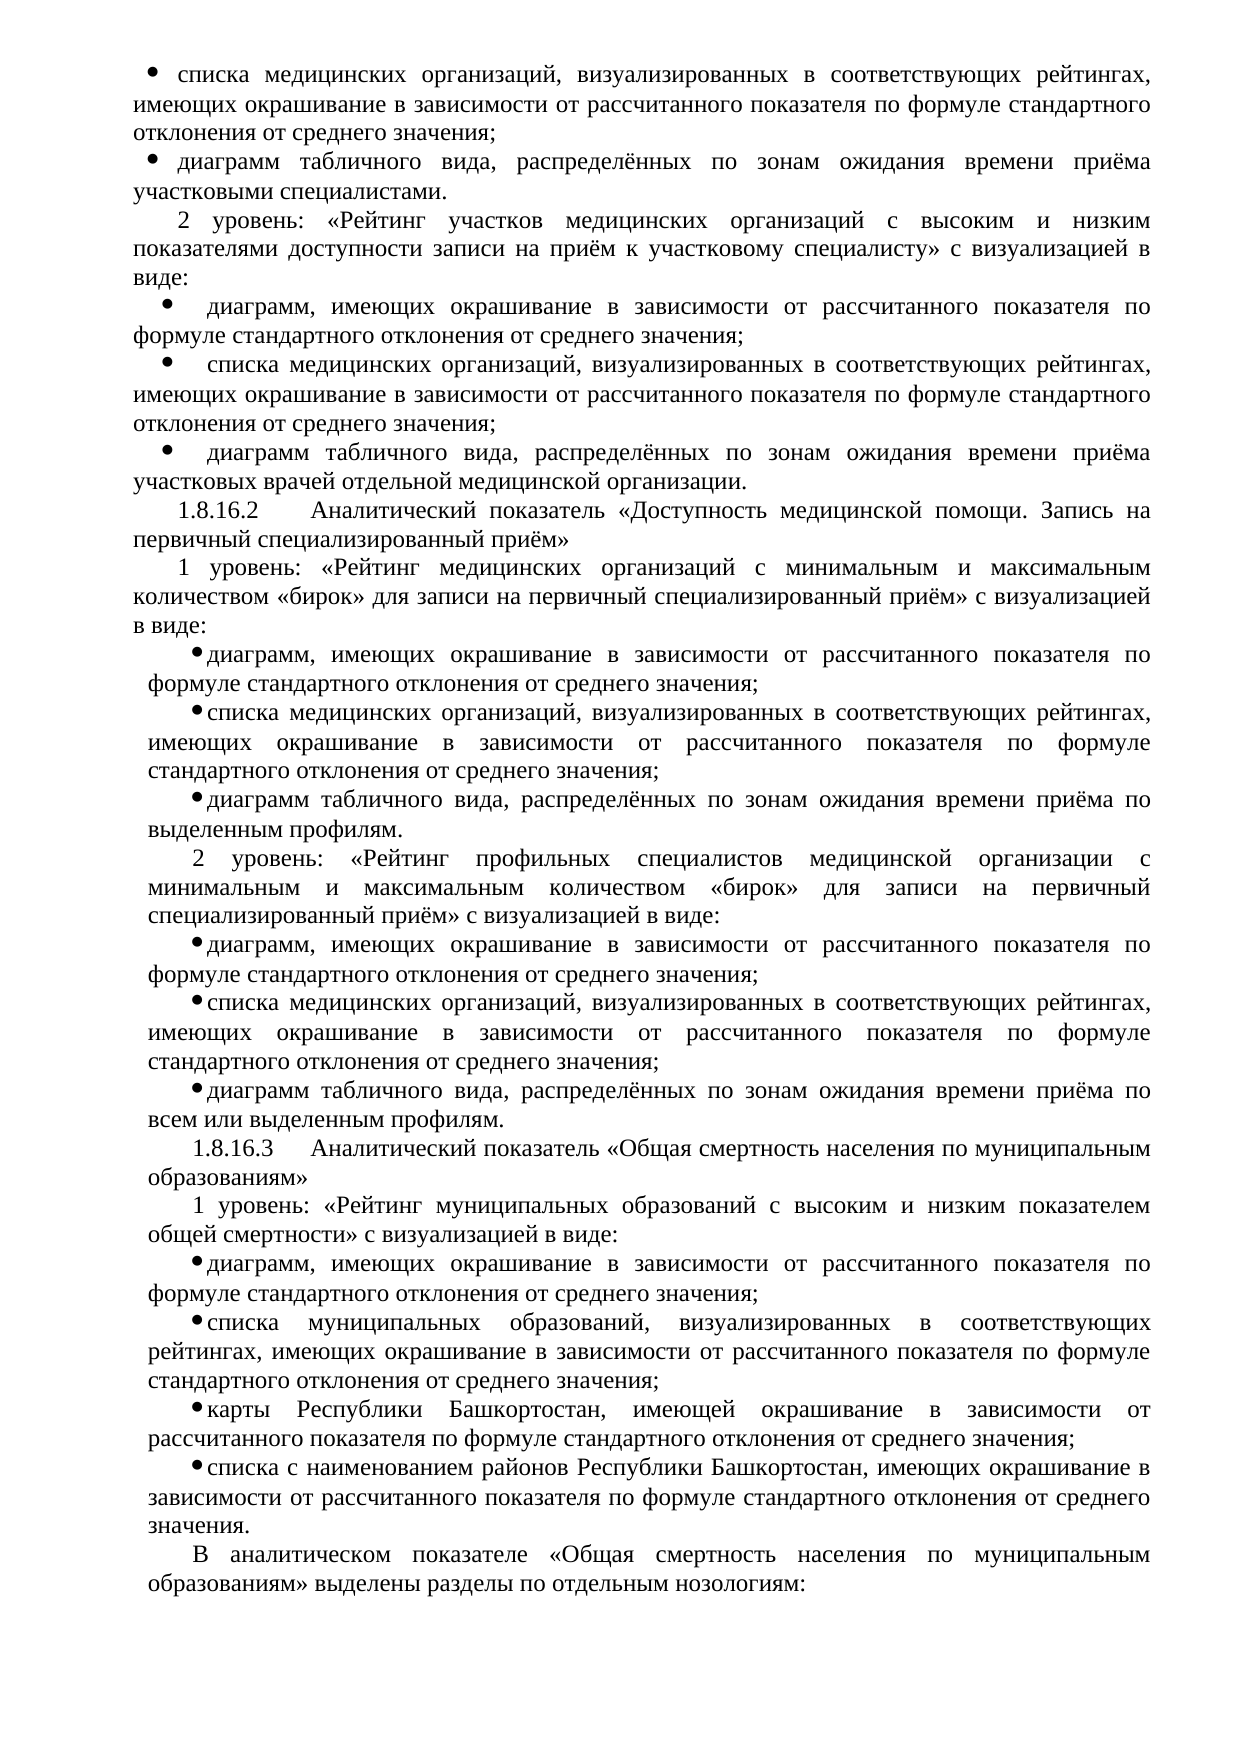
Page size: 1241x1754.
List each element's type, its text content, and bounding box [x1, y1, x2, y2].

text 1.8.16.3 Аналитический показатель «Общая смертность населения по муниципальным образованиям» [148, 1133, 1152, 1191]
list диаграмм, имеющих окрашивание в зависимости от рассчитанного показателя по формуле стандартного отклонения от среднего значения; [133, 291, 1152, 349]
list диаграмм, имеющих окрашивание в зависимости от рассчитанного показателя по формуле стандартного отклонения от среднего значения; [148, 1248, 1152, 1307]
text 1 уровень: «Рейтинг медицинских организаций с минимальным и максимальным количеством «бирок» для записи на первичный специализированный приём» с визуализацией в виде: [133, 552, 1152, 639]
text 2 уровень: «Рейтинг участков медицинских организаций с высоким и низким показателями доступности записи на приём к участковому специалисту» с визуализацией в виде: [133, 205, 1152, 291]
list списка с наименованием районов Республики Башкортостан, имеющих окрашивание в зависимости от рассчитанного показателя по формуле стандартного отклонения от среднего значения. [148, 1452, 1152, 1539]
list диаграмм табличного вида, распределённых по зонам ожидания времени приёма участковыми специалистами. [133, 146, 1152, 205]
list диаграмм, имеющих окрашивание в зависимости от рассчитанного показателя по формуле стандартного отклонения от среднего значения; [148, 929, 1152, 987]
list списка медицинских организаций, визуализированных в соответствующих рейтингах, имеющих окрашивание в зависимости от рассчитанного показателя по формуле стандартного отклонения от среднего значения; [148, 987, 1152, 1075]
list диаграмм табличного вида, распределённых по зонам ожидания времени приёма по всем или выделенным профилям. [148, 1075, 1152, 1133]
list диаграмм, имеющих окрашивание в зависимости от рассчитанного показателя по формуле стандартного отклонения от среднего значения; [148, 639, 1152, 697]
text 1.8.16.2 Аналитический показатель «Доступность медицинской помощи. Запись на первичный специализированный приём» [133, 495, 1152, 552]
list списка муниципальных образований, визуализированных в соответствующих рейтингах, имеющих окрашивание в зависимости от рассчитанного показателя по формуле стандартного отклонения от среднего значения; [148, 1307, 1152, 1394]
list списка медицинских организаций, визуализированных в соответствующих рейтингах, имеющих окрашивание в зависимости от рассчитанного показателя по формуле стандартного отклонения от среднего значения; [148, 697, 1152, 784]
list диаграмм табличного вида, распределённых по зонам ожидания времени приёма участковых врачей отдельной медицинской организации. [133, 437, 1152, 495]
list диаграмм табличного вида, распределённых по зонам ожидания времени приёма по выделенным профилям. [148, 784, 1152, 843]
list списка медицинских организаций, визуализированных в соответствующих рейтингах, имеющих окрашивание в зависимости от рассчитанного показателя по формуле стандартного отклонения от среднего значения; [133, 349, 1152, 437]
text В аналитическом показателе «Общая смертность населения по муниципальным образованиям» выделены разделы по отдельным нозологиям: [148, 1539, 1152, 1597]
list карты Республики Башкортостан, имеющей окрашивание в зависимости от рассчитанного показателя по формуле стандартного отклонения от среднего значения; [148, 1394, 1152, 1452]
list списка медицинских организаций, визуализированных в соответствующих рейтингах, имеющих окрашивание в зависимости от рассчитанного показателя по формуле стандартного отклонения от среднего значения; [133, 59, 1152, 146]
text 2 уровень: «Рейтинг профильных специалистов медицинской организации с минимальным и максимальным количеством «бирок» для записи на первичный специализированный приём» с визуализацией в виде: [148, 843, 1152, 929]
text 1 уровень: «Рейтинг муниципальных образований с высоким и низким показателем общей смертности» с визуализацией в виде: [148, 1191, 1152, 1248]
